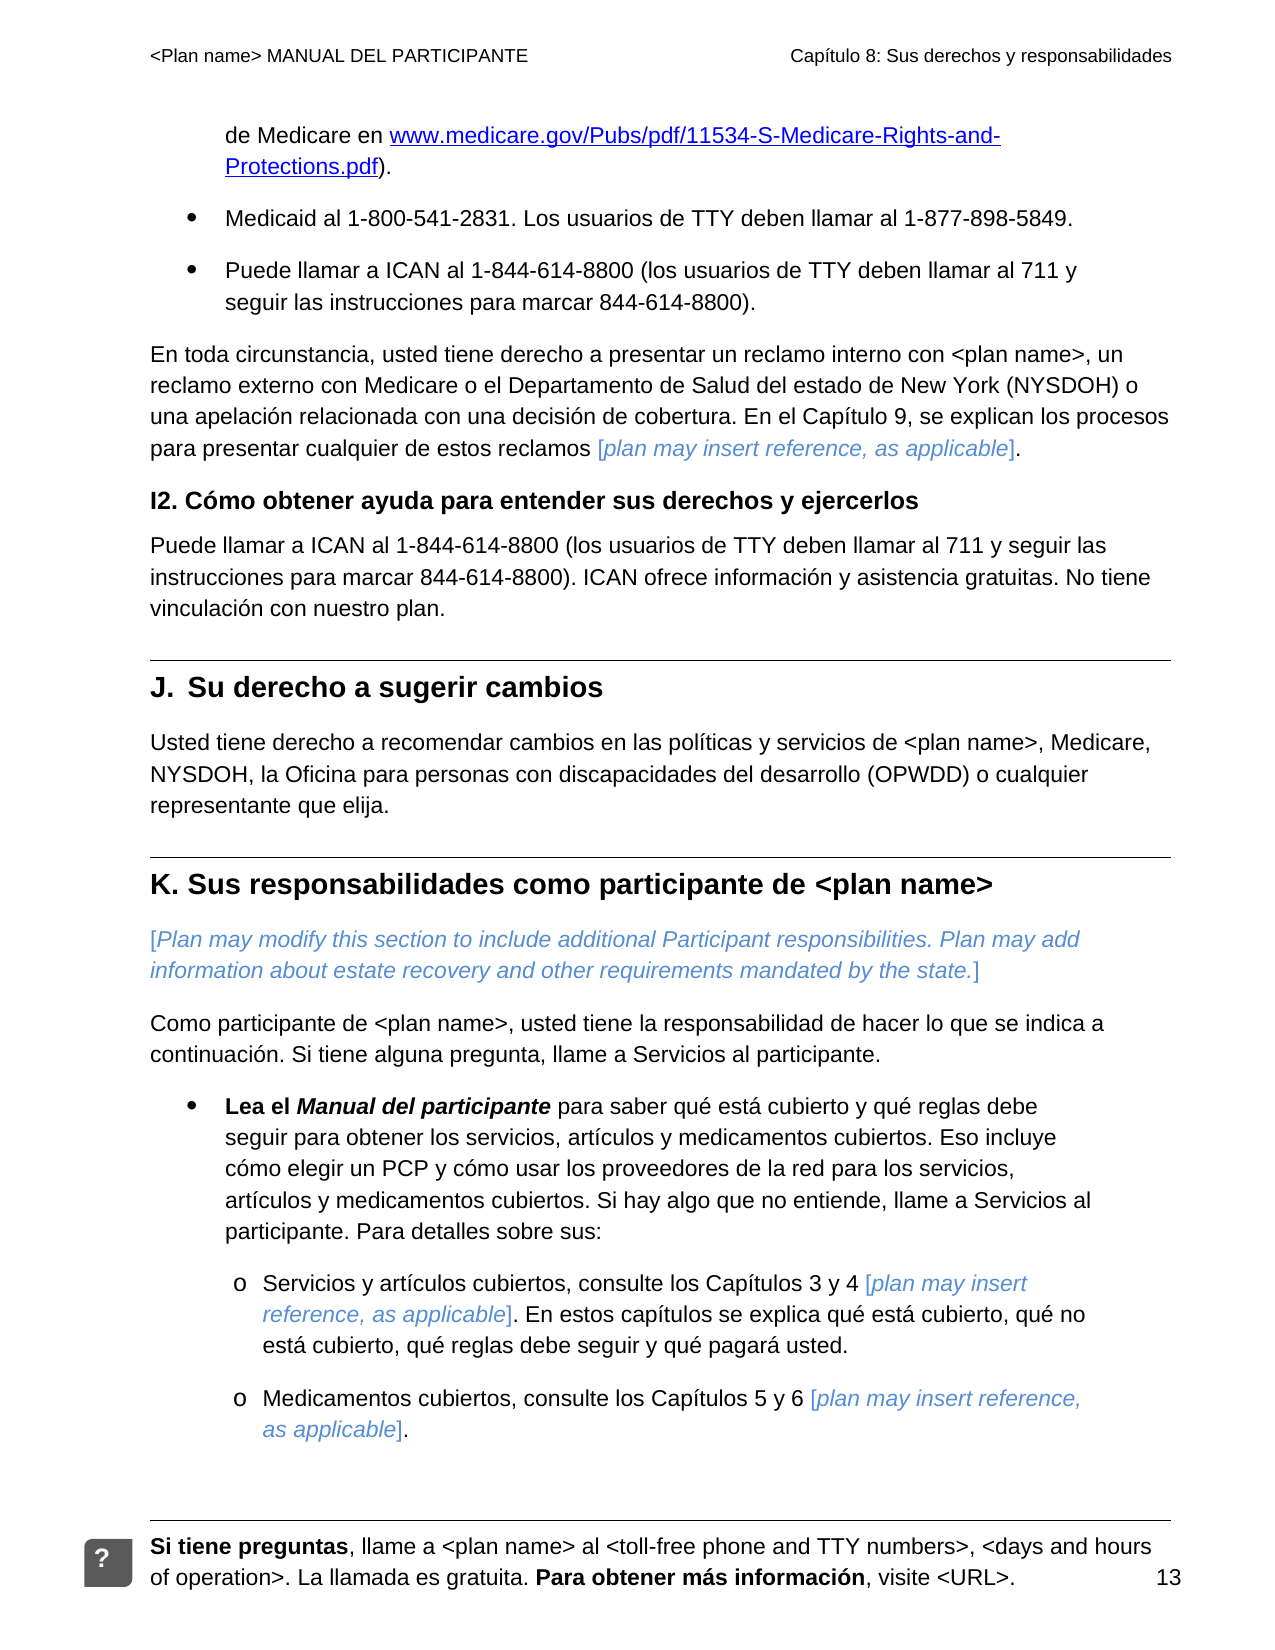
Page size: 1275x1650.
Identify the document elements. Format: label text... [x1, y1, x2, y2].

list Servicios y artículos cubiertos, consulte los Capítulos 3 y 4 [plan may insert reference, as applicable]. En estos capítulos se explica qué está cubierto, qué no está cubierto, qué reglas debe seguir y qué pagará usted. [232, 1266, 1096, 1360]
list Lea el Manual del participante para saber qué está cubierto y qué reglas debe seguir para obtener los servicios, artículos y medicamentos cubiertos. Eso incluye cómo elegir un PCP y cómo usar los proveedores de la red para los servicios, artículos y medicamentos cubiertos. Si hay algo que no entiende, llame a Servicios al participante. Para detalles sobre sus: [187, 1089, 1096, 1246]
list Medicaid al 1-800-541-2831. Los usuarios de TTY deben llamar al 1-877-898-5849. [187, 202, 1096, 233]
text Usted tiene derecho a recomendar cambios en las políticas y servicios de <plan name>, Medicare, NYSDOH, la Oficina para personas con discapacidades del desarrollo (OPWDD) o cualquier representante que elija. [150, 726, 1171, 819]
subtitle Su derecho a sugerir cambios [150, 661, 1171, 705]
text [Plan may modify this section to include additional Participant responsibilities. Plan may add information about estate recovery and other requirements mandated by the state.] [150, 923, 1171, 985]
text Puede llamar a ICAN al 1-844-614-8800 (los usuarios de TTY deben llamar al 711 y seguir las instrucciones para marcar 844-614-8800). ICAN ofrece información y asistencia gratuitas. No tiene vinculación con nuestro plan. [150, 529, 1171, 623]
list Medicamentos cubiertos, consulte los Capítulos 5 y 6 [plan may insert reference, as applicable]. [232, 1381, 1096, 1443]
text En toda circunstancia, usted tiene derecho a presentar un reclamo interno con <plan name>, un reclamo externo con Medicare o el Departamento de Salud del estado de New York (NYSDOH) o una apelación relacionada con una decisión de cobertura. En el Capítulo 9, se explican los procesos para presentar cualquier de estos reclamos [plan may insert reference, as applicable]. [150, 337, 1171, 462]
subtitle I2. Cómo obtener ayuda para entender sus derechos y ejercerlos [150, 483, 1096, 516]
text Como participante de <plan name>, usted tiene la responsabilidad de hacer lo que se indica a continuación. Si tiene alguna pregunta, llame a Servicios al participante. [150, 1006, 1171, 1068]
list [187, 118, 1096, 181]
subtitle Sus responsabilidades como participante de <plan name> [150, 858, 1171, 902]
list Puede llamar a ICAN al 1-844-614-8800 (los usuarios de TTY deben llamar al 711 y seguir las instrucciones para marcar 844-614-8800). [187, 254, 1096, 316]
